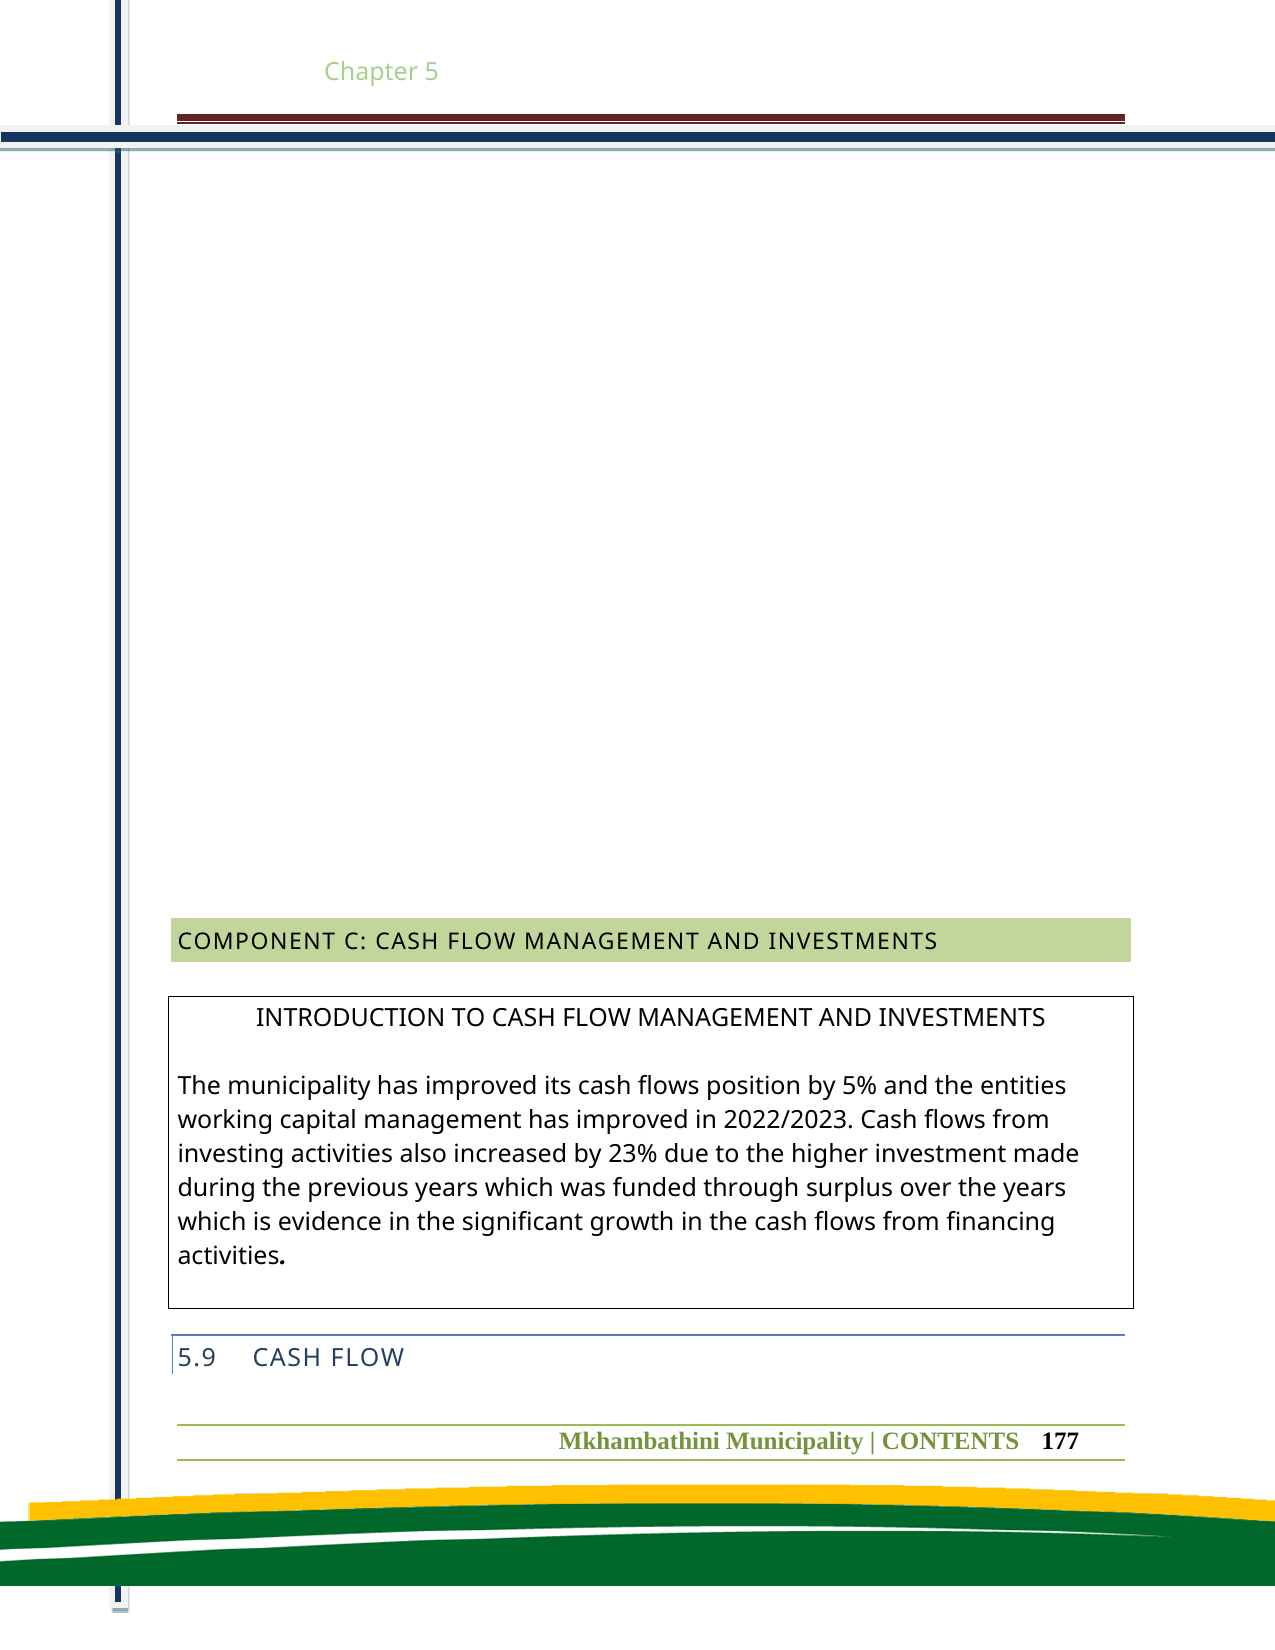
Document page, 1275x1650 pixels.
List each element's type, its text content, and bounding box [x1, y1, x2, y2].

text INTRODUCTION TO CASH FLOW MANAGEMENT AND INVESTMENTS [169, 997, 1133, 1033]
text The municipality has improved its cash flows position by 5% and the entities working capital management has improved in 2022/2023. Cash flows from investing activities also increased by 23% due to the higher investment made during the previous years which was funded through surplus over the years which is evidence in the significant growth in the cash flows from financing activities. [177, 1067, 1125, 1272]
picture [0, 1484, 1275, 1586]
subtitle COMPONENT C: CASH FLOW MANAGEMENT AND INVESTMENTS [177, 925, 1125, 956]
subtitle 5.9 CASH FLOW [173, 1336, 1125, 1374]
